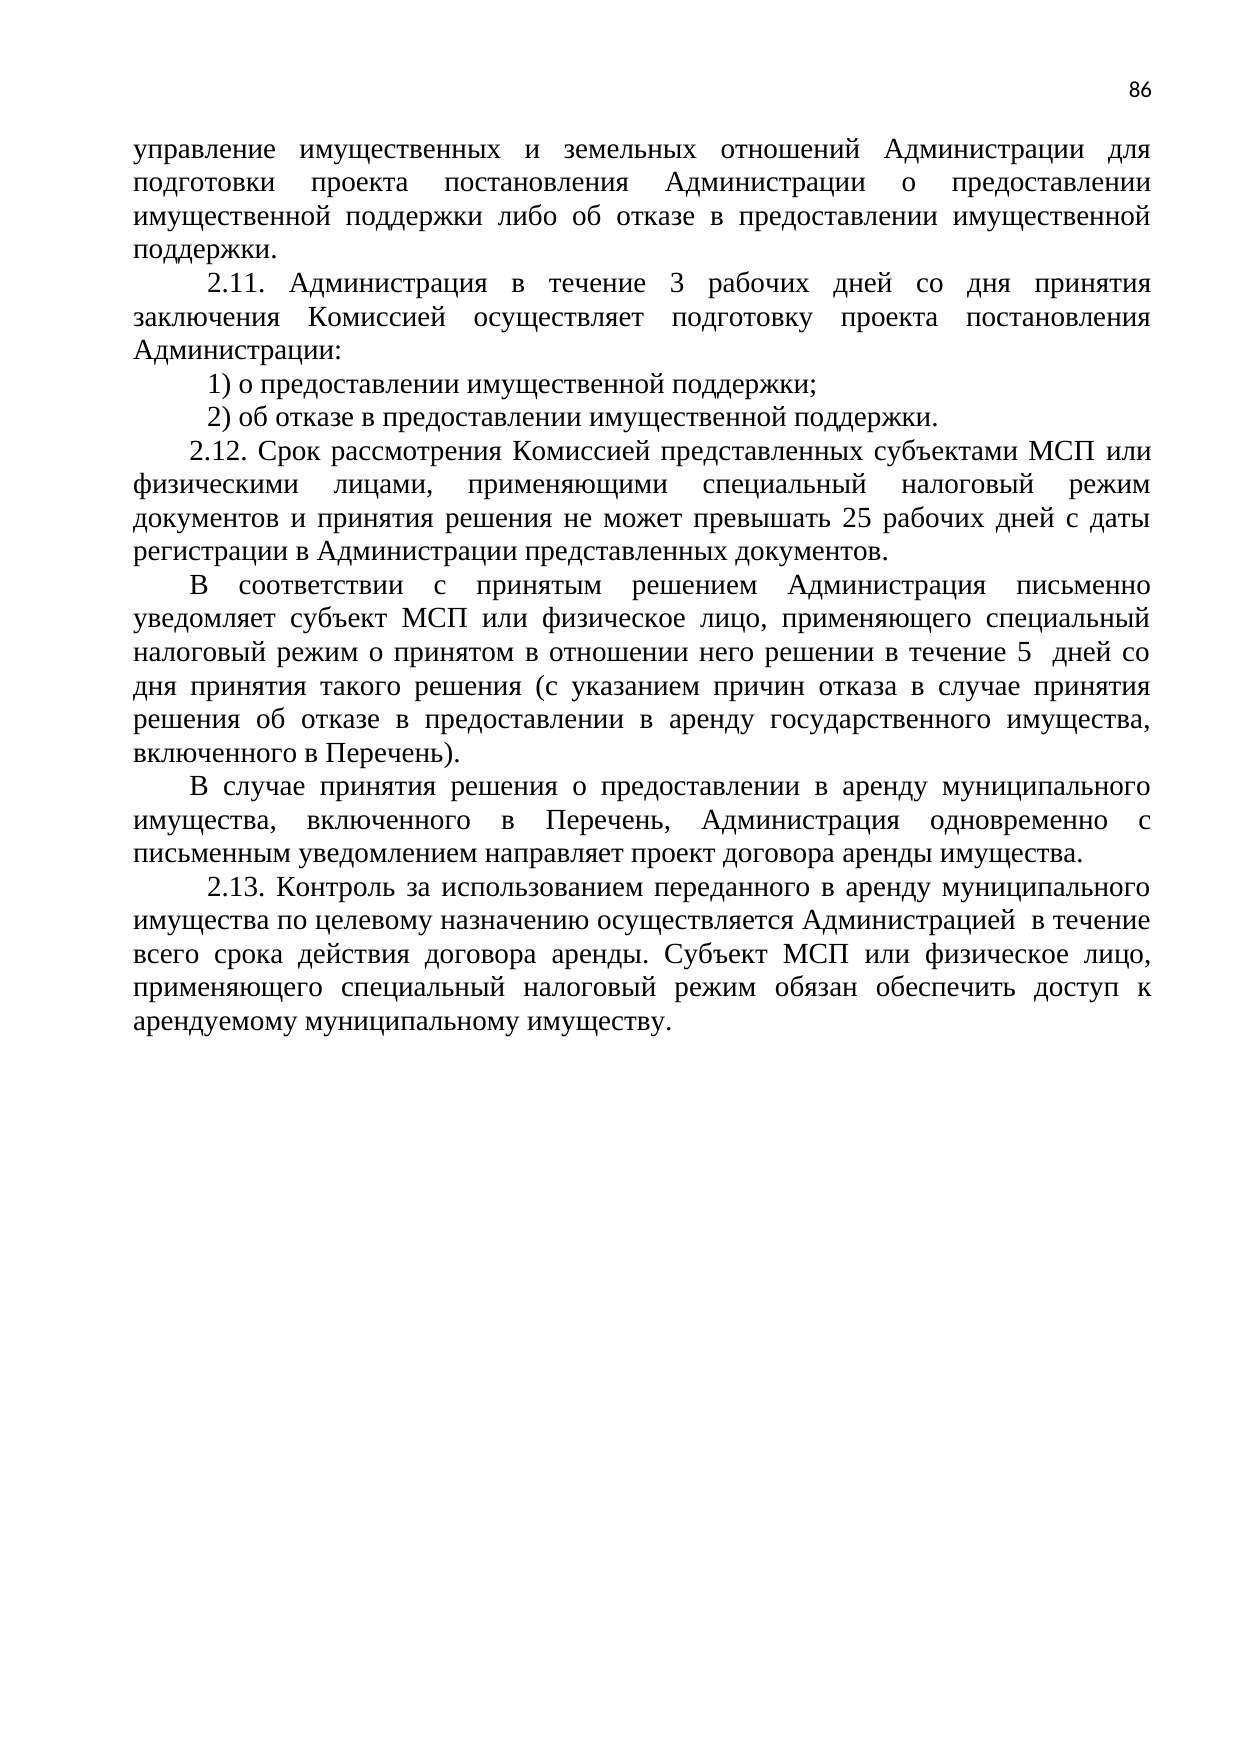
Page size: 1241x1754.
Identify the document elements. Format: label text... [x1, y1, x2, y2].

text В соответствии с принятым решением Администрация письменно уведомляет субъект МСП или физическое лицо, применяющего специальный налоговый режим о принятом в отношении него решении в течение 5 дней со дня принятия такого решения (с указанием причин отказа в случае принятия решения об отказе в предоставлении в аренду государственного имущества, включенного в Перечень). [133, 567, 1152, 768]
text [133, 131, 1152, 265]
text 2.13. Контроль за использованием переданного в аренду муниципального имущества по целевому назначению осуществляется Администрацией в течение всего срока действия договора аренды. Субъект МСП или физическое лицо, применяющего специальный налоговый режим обязан обеспечить доступ к арендуемому муниципальному имуществу. [133, 869, 1152, 1037]
text 2) об отказе в предоставлении имущественной поддержки. [133, 399, 1152, 433]
text 1) о предоставлении имущественной поддержки; [133, 366, 1152, 399]
text 2.11. Администрация в течение 3 рабочих дней со дня принятия заключения Комиссией осуществляет подготовку проекта постановления Администрации: [133, 265, 1152, 366]
text 2.12. Срок рассмотрения Комиссией представленных субъектами МСП или физическими лицами, применяющими специальный налоговый режим документов и принятия решения не может превышать 25 рабочих дней с даты регистрации в Администрации представленных документов. [133, 433, 1152, 567]
text В случае принятия решения о предоставлении в аренду муниципального имущества, включенного в Перечень, Администрация одновременно с письменным уведомлением направляет проект договора аренды имущества. [133, 768, 1152, 869]
